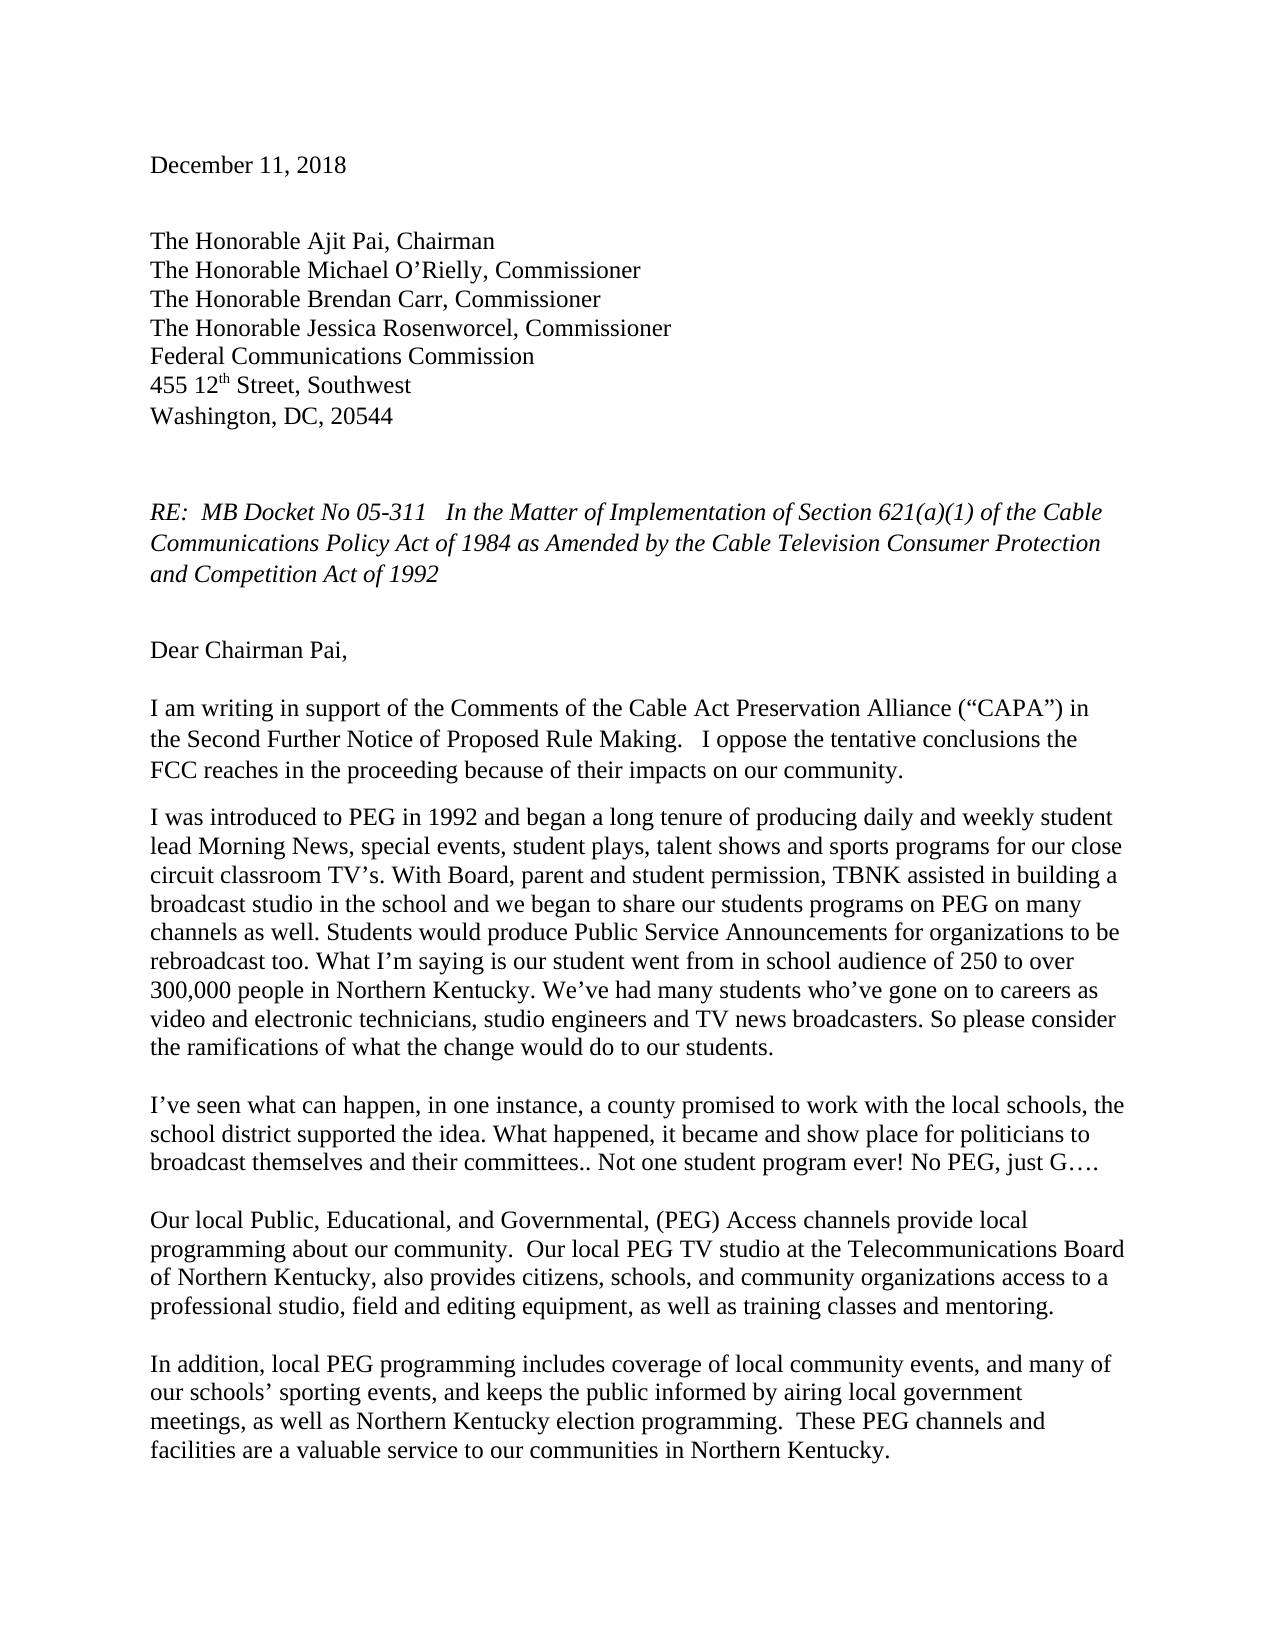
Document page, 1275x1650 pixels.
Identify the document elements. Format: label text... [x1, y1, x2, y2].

text The Honorable Ajit Pai, Chairman The Honorable Michael O’Rielly, Commissioner [150, 226, 1125, 284]
text 455 12th Street, Southwest Washington, DC, 20544 [150, 370, 1125, 430]
text I was introduced to PEG in 1992 and began a long tenure of producing daily and weekly student lead Morning News, special events, student plays, talent shows and sports programs for our close circuit classroom TV’s. With Board, parent and student permission, TBNK assisted in building a broadcast studio in the school and we began to share our students programs on PEG on many channels as well. Students would produce Public Service Announcements for organizations to be rebroadcast too. What I’m saying is our student went from in school audience of 250 to over 300,000 people in Northern Kentucky. We’ve had many students who’ve gone on to careers as video and electronic technicians, studio engineers and TV news broadcasters. So please consider the ramifications of what the change would do to our students. [150, 802, 1125, 1061]
text December 11, 2018 [150, 150, 1125, 179]
text I’ve seen what can happen, in one instance, a county promised to work with the local schools, the school district supported the idea. What happened, it became and show place for politicians to broadcast themselves and their committees.. Not one student program ever! No PEG, just G…. [150, 1090, 1125, 1176]
text Dear Chairman Pai, [150, 635, 1125, 664]
text Our local Public, Educational, and Governmental, (PEG) Access channels provide local programming about our community. Our local PEG TV studio at the Telecommunications Board of Northern Kentucky, also provides citizens, schools, and community organizations access to a professional studio, field and editing equipment, as well as training classes and mentoring. [150, 1205, 1125, 1320]
text I am writing in support of the Comments of the Cable Act Preservation Alliance (“CAPA”) in the Second Further Notice of Proposed Rule Making. I oppose the tentative conclusions the FCC reaches in the proceeding because of their impacts on our community. [150, 693, 1125, 783]
text The Honorable Brendan Carr, Commissioner The Honorable Jessica Rosenworcel, Commissioner Federal Communications Commission [150, 284, 1125, 370]
text RE: MB Docket No 05-311 In the Matter of Implementation of Section 621(a)(1) of the Cable Communications Policy Act of 1984 as Amended by the Cable Television Consumer Protection and Competition Act of 1992 [150, 497, 1125, 587]
text In addition, local PEG programming includes coverage of local community events, and many of our schools’ sporting events, and keeps the public informed by airing local government meetings, as well as Northern Kentucky election programming. These PEG channels and facilities are a valuable service to our communities in Northern Kentucky. [150, 1349, 1125, 1464]
